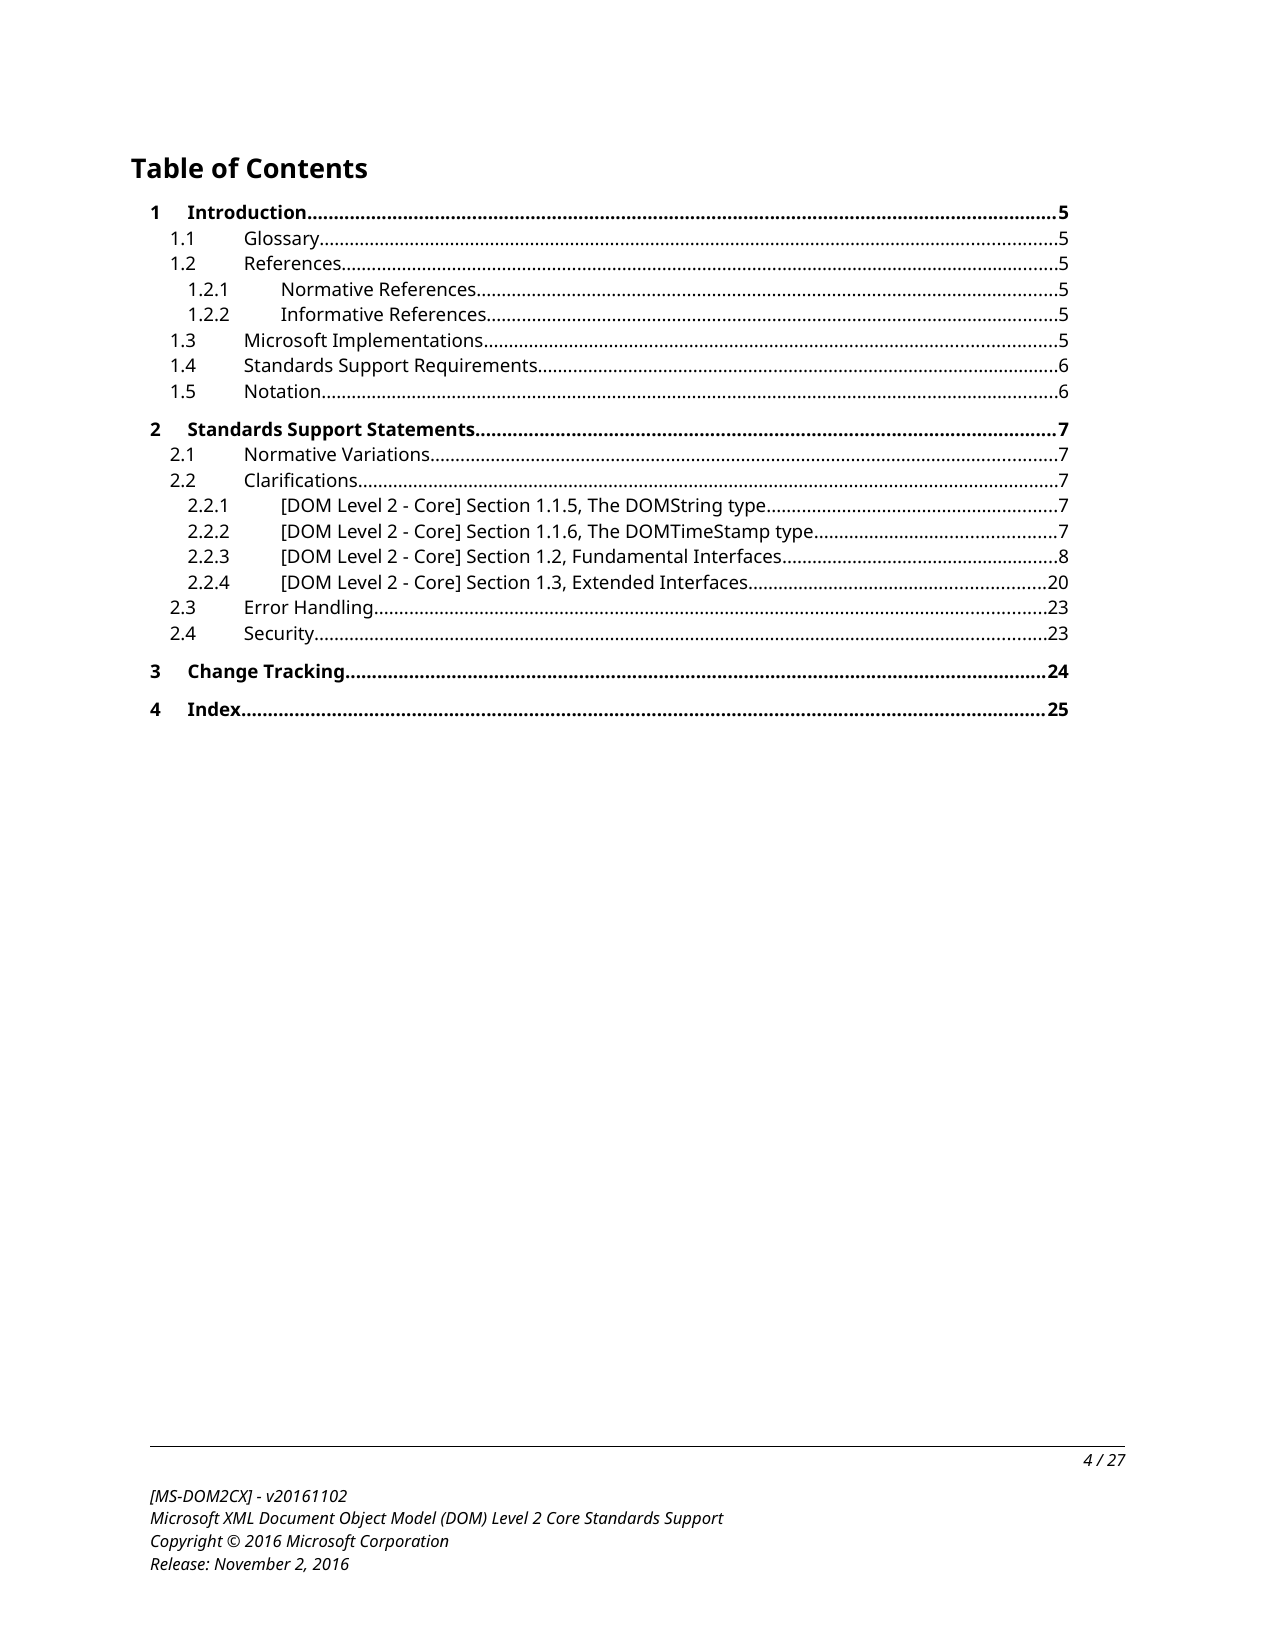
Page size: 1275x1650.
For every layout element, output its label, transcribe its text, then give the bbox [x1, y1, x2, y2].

text 1.5 Notation 6 [169, 378, 1078, 403]
text 2.2.3 [DOM Level 2 - Core] Section 1.2, Fundamental Interfaces 8 [187, 544, 1078, 569]
text 2 Standards Support Statements 7 [150, 416, 1078, 442]
text 2.1 Normative Variations 7 [169, 442, 1078, 467]
text 1.2.2 Informative References 5 [187, 301, 1078, 327]
text 1.2 References 5 [169, 250, 1078, 276]
text 4 Index 25 [150, 696, 1078, 722]
text 1.1 Glossary 5 [169, 225, 1078, 250]
text 2.4 Security 23 [169, 620, 1078, 646]
text 1.2.1 Normative References 5 [187, 276, 1078, 301]
text 1 Introduction 5 [150, 199, 1078, 225]
text 2.2.2 [DOM Level 2 - Core] Section 1.1.6, The DOMTimeStamp type 7 [187, 518, 1078, 544]
text 3 Change Tracking 24 [150, 658, 1078, 684]
text 1.4 Standards Support Requirements 6 [169, 352, 1078, 378]
text 2.3 Error Handling 23 [169, 595, 1078, 620]
text 2.2.1 [DOM Level 2 - Core] Section 1.1.5, The DOMString type 7 [187, 493, 1078, 518]
text 2.2 Clarifications 7 [169, 467, 1078, 493]
subtitle Table of Contents [131, 150, 1125, 187]
text 1.3 Microsoft Implementations 5 [169, 327, 1078, 352]
text 2.2.4 [DOM Level 2 - Core] Section 1.3, Extended Interfaces 20 [187, 569, 1078, 595]
